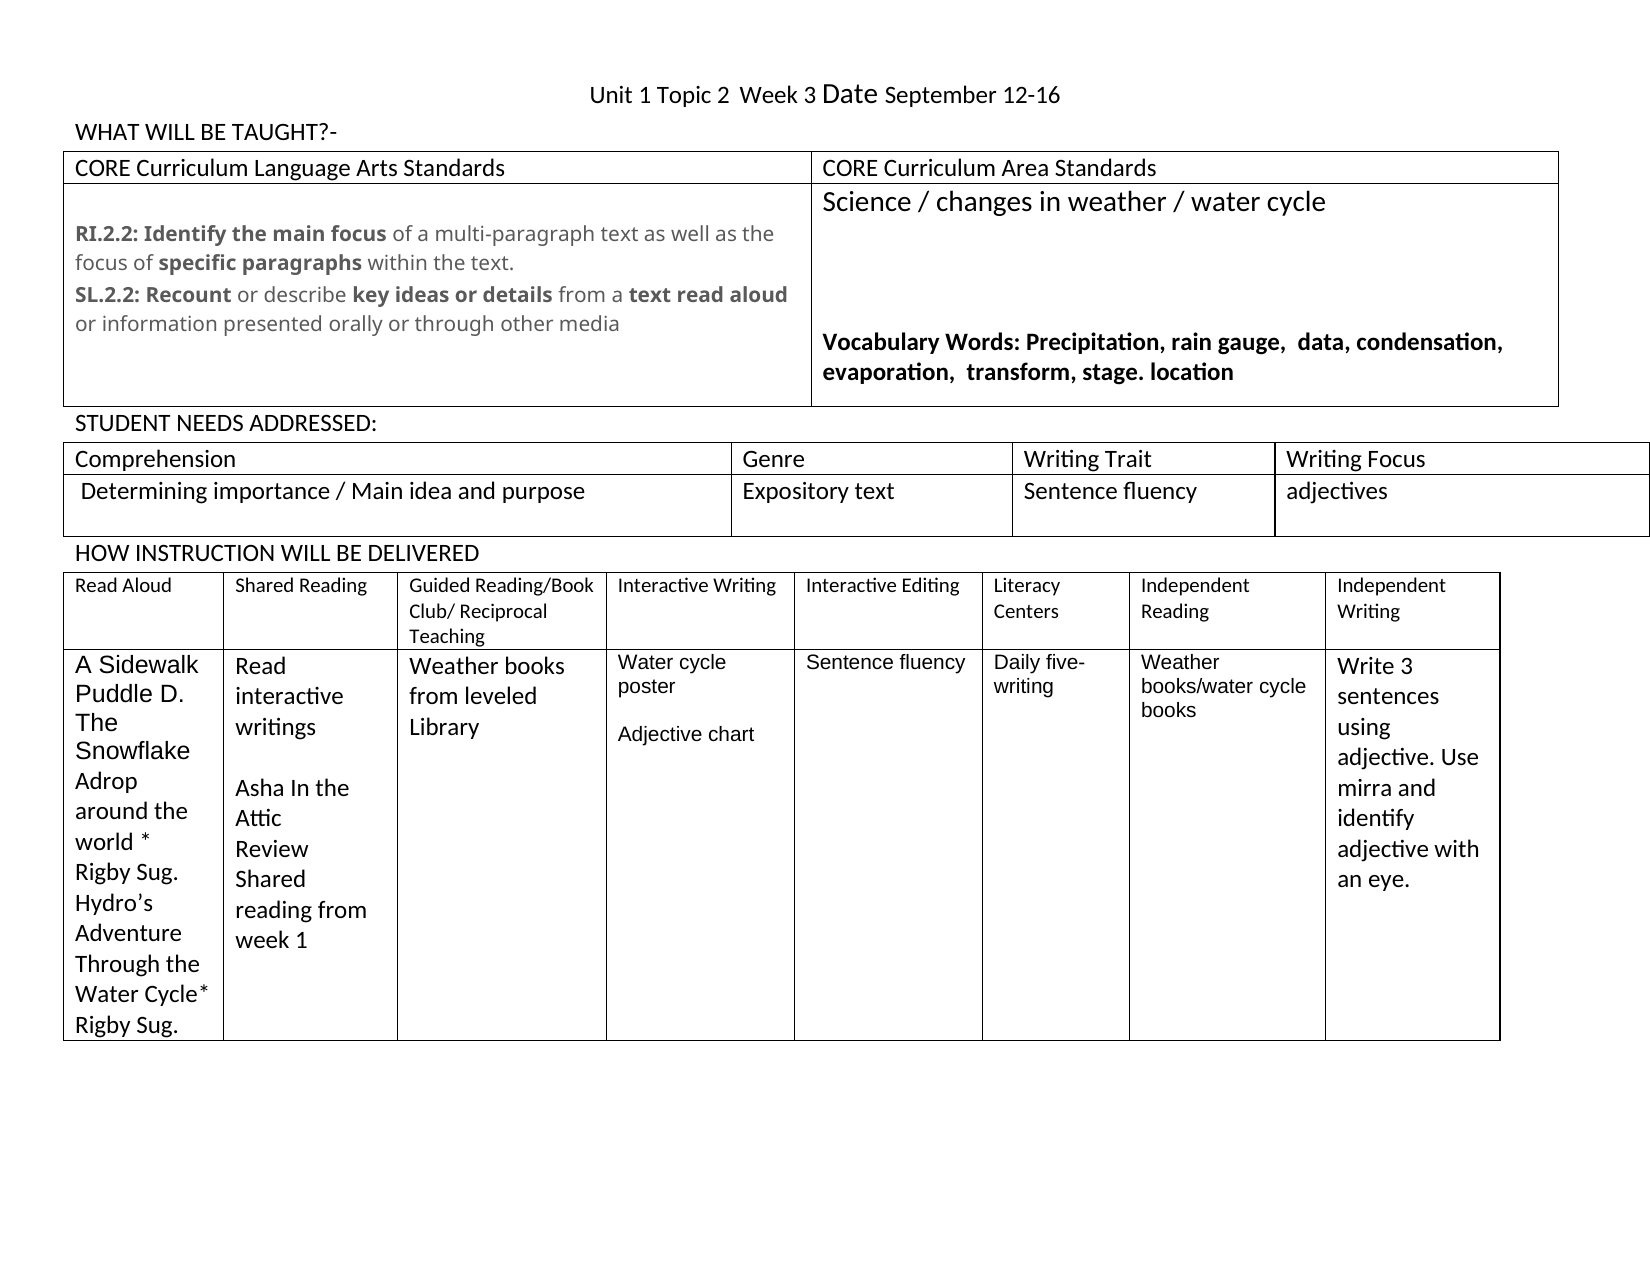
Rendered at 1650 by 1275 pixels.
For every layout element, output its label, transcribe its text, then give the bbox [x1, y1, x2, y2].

table_cell Weather books/water cycle books [1130, 650, 1325, 1040]
table_header Genre [732, 443, 1012, 474]
text Unit 1 Topic 2 Week 3 Date September 12-16 [75, 75, 1575, 111]
table_cell Expository text [732, 475, 1012, 536]
table_header Writing Trait [1013, 443, 1274, 474]
table_cell Science / changes in weather / water cycle Vocabulary Words: Precipitation, rain gauge, data, condensation, evaporation, transform, stage. location [812, 184, 1558, 406]
table_cell RI.2.2: Identify the main focus of a multi-paragraph text as well as the focus of specific paragraphs within the text. SL.2.2: Recount or describe key ideas or details from a text read aloud or information presented orally or through other media [64, 184, 811, 406]
table_header Independent Reading [1130, 573, 1325, 649]
table_cell A Sidewalk Puddle D. The Snowflake Adrop around the world * Rigby Sug. Hydro’s Adventure Through the Water Cycle* Rigby Sug. [64, 650, 223, 1040]
table_header Literacy Centers [983, 573, 1129, 649]
table_cell Write 3 sentences using adjective. Use mirra and identify adjective with an eye. [1326, 650, 1499, 1040]
text HOW INSTRUCTION WILL BE DELIVERED [75, 537, 1575, 567]
table_cell Determining importance / Main idea and purpose [64, 475, 731, 536]
text STUDENT NEEDS ADDRESSED: [75, 407, 1575, 438]
table_cell Water cycle poster Adjective chart [607, 650, 794, 1040]
table_header Independent Writing [1326, 573, 1499, 649]
table_header Guided Reading/Book Club/ Reciprocal Teaching [398, 573, 606, 649]
text WHAT WILL BE TAUGHT?- [75, 116, 1575, 146]
table_cell Sentence fluency [795, 650, 982, 1040]
table_header Writing Focus [1276, 443, 1649, 474]
table_cell Sentence fluency [1013, 475, 1274, 536]
table_header Read Aloud [64, 573, 223, 649]
table_header Interactive Editing [795, 573, 982, 649]
table_header Interactive Writing [607, 573, 794, 649]
table_cell adjectives [1276, 475, 1649, 536]
table_header CORE Curriculum Language Arts Standards [64, 152, 811, 182]
table_cell Read interactive writings Asha In the Attic Review Shared reading from week 1 [224, 650, 397, 1040]
table_header CORE Curriculum Area Standards [812, 152, 1558, 182]
table_header Shared Reading [224, 573, 397, 649]
table_cell Weather books from leveled Library [398, 650, 606, 1040]
table_cell Daily five- writing [983, 650, 1129, 1040]
table_header Comprehension [64, 443, 731, 474]
